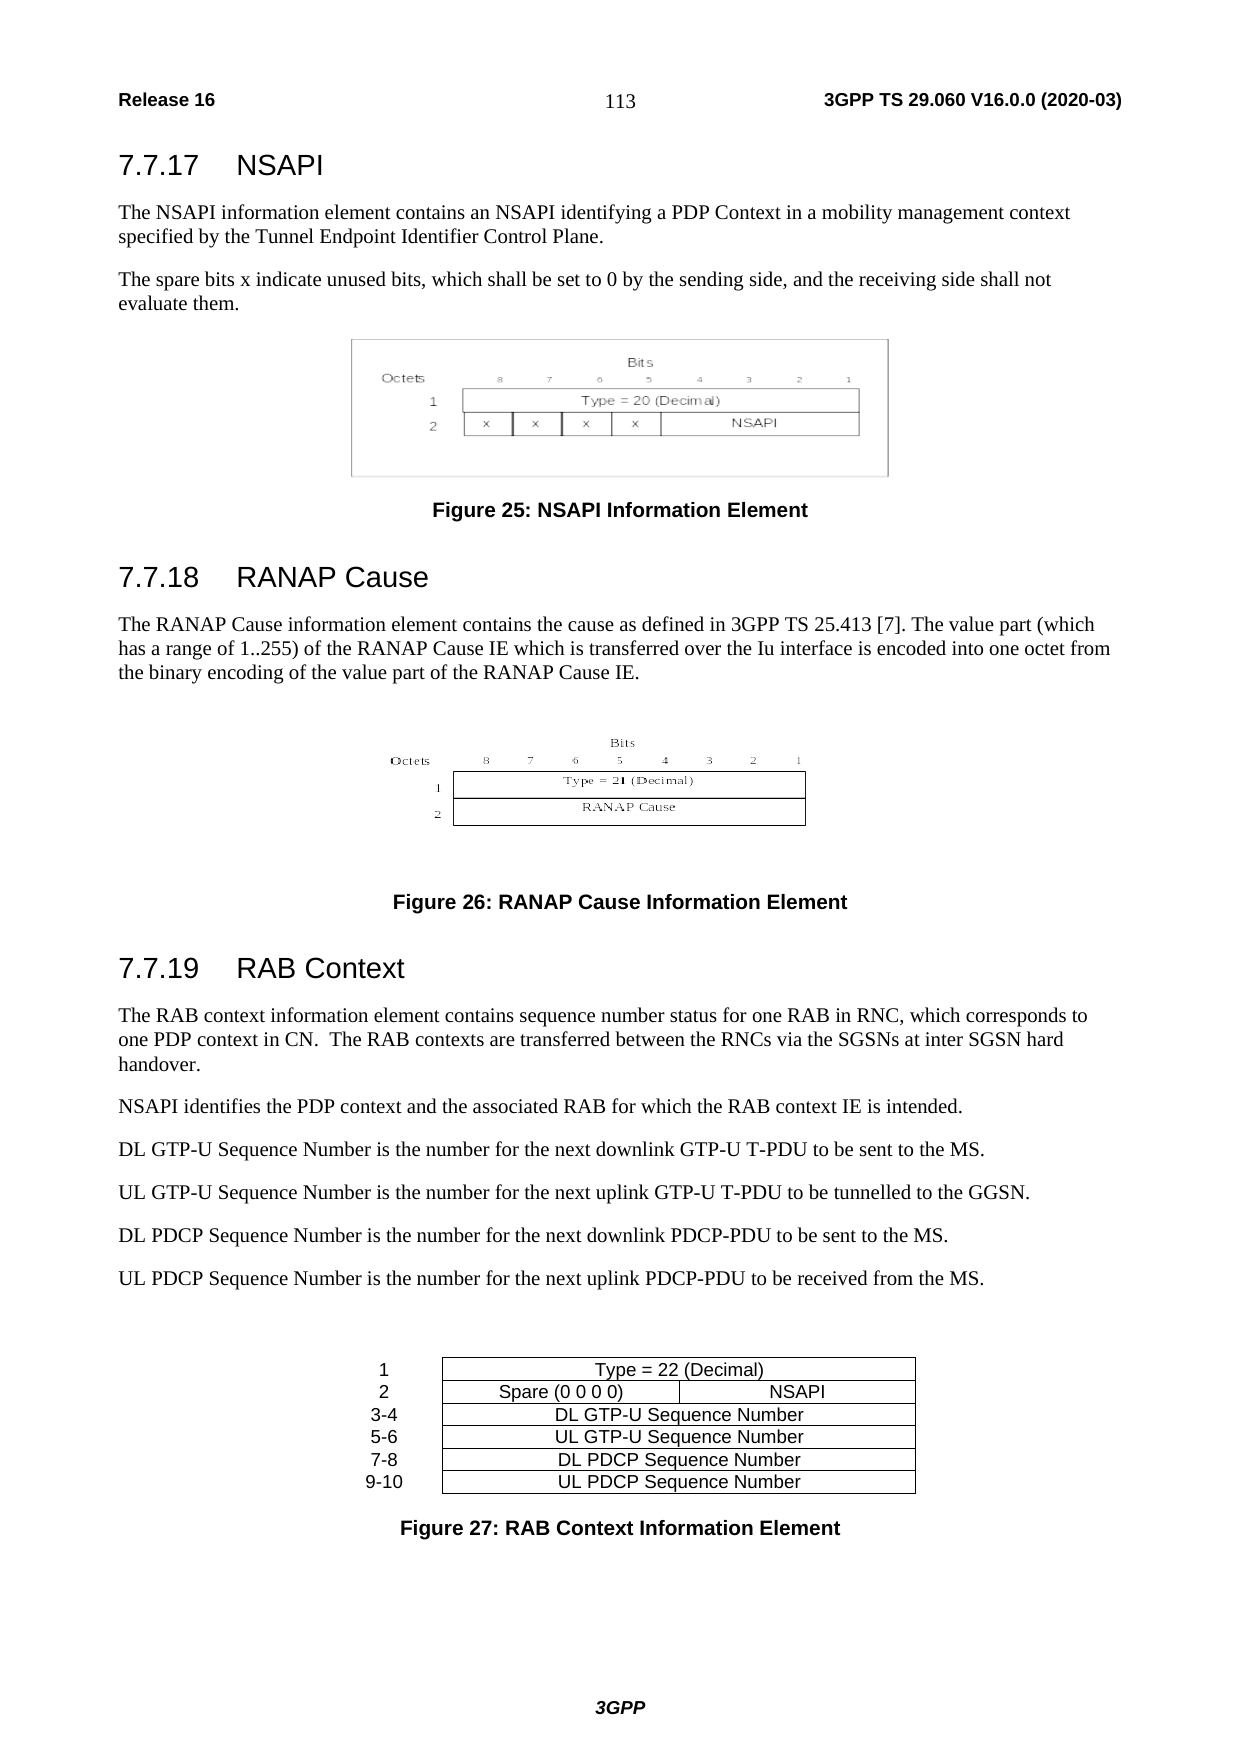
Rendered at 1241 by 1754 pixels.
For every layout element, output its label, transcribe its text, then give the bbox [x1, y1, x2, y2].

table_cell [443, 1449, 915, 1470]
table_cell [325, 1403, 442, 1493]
text Figure 25: NSAPI Information Element [118, 498, 1122, 522]
text The RAB context information element contains sequence number status for one RAB in RNC, which corresponds to one PDP context in CN. The RAB contexts are transferred between the RNCs via the SGSNs at inter SGSN hard handover. [118, 1003, 1122, 1076]
text DL PDCP Sequence Number is the number for the next downlink PDCP-PDU to be sent to the MS. [118, 1223, 1122, 1247]
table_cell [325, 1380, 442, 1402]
subtitle 7.7.19 RAB Context [118, 951, 1122, 984]
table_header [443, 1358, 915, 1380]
text The RANAP Cause information element contains the cause as defined in 3GPP TS 25.413 [7]. The value part (which has a range of 1..255) of the RANAP Cause IE which is transferred over the Iu interface is encoded into one octet from the binary encoding of the value part of the RANAP Cause IE. [118, 612, 1122, 684]
text DL GTP-U Sequence Number is the number for the next downlink GTP-U T-PDU to be sent to the MS. [118, 1137, 1122, 1161]
subtitle 7.7.17 NSAPI [118, 147, 1122, 181]
text Figure 26: RANAP Cause Information Element [118, 889, 1122, 913]
subtitle 7.7.18 RANAP Cause [118, 559, 1122, 593]
text Figure 27: RAB Context Information Element [118, 1516, 1122, 1539]
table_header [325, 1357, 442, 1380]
text The NSAPI information element contains an NSAPI identifying a PDP Context in a mobility management context specified by the Tunnel Endpoint Identifier Control Plane. [118, 200, 1122, 248]
text UL PDCP Sequence Number is the number for the next uplink PDCP-PDU to be received from the MS. [118, 1266, 1122, 1289]
text UL GTP-U Sequence Number is the number for the next uplink GTP-U T-PDU to be tunnelled to the GGSN. [118, 1180, 1122, 1204]
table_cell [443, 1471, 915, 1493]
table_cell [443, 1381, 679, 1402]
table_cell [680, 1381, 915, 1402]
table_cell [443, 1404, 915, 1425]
text The spare bits x indicate unused bits, which shall be set to 0 by the sending side, and the receiving side shall not evaluate them. [118, 267, 1122, 315]
text NSAPI identifies the PDP context and the associated RAB for which the RAB context IE is intended. [118, 1094, 1122, 1118]
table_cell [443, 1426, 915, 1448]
